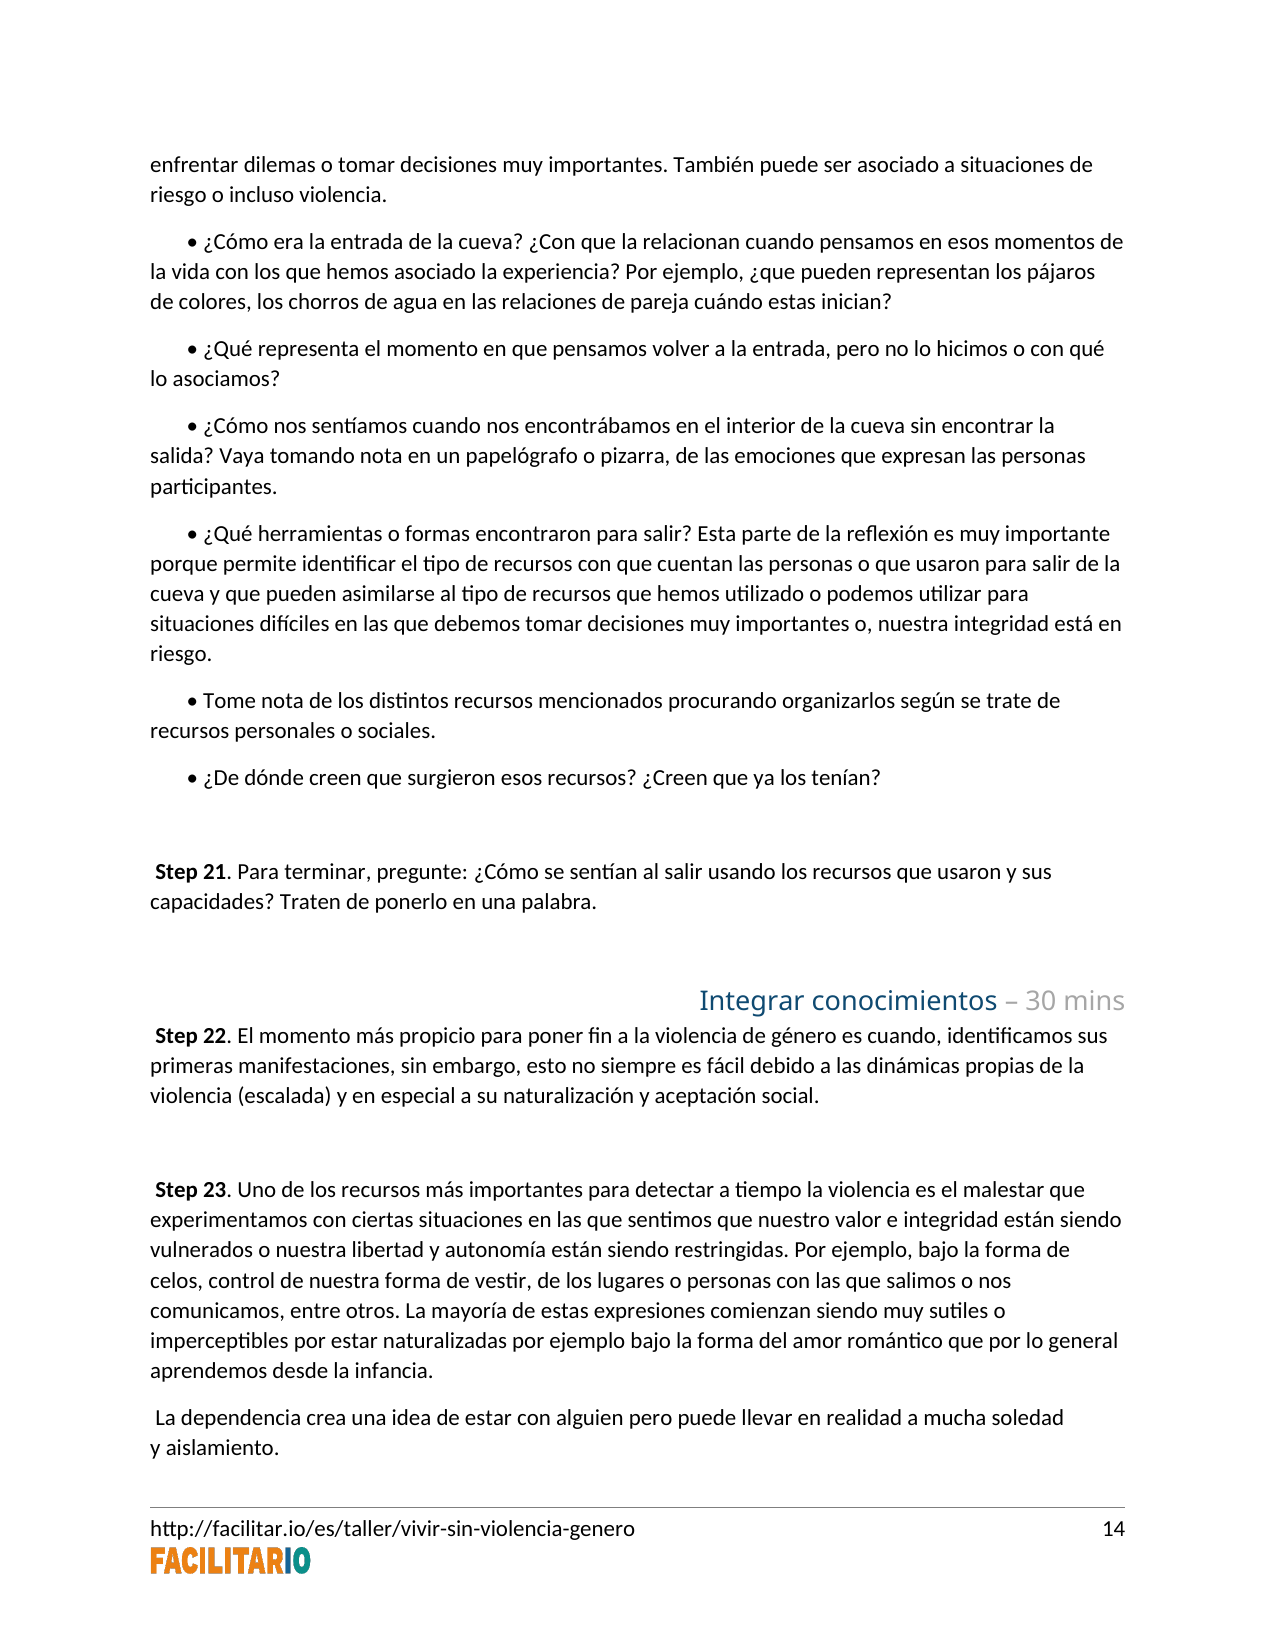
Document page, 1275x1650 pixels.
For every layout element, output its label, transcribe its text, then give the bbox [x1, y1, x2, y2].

text • Tome nota de los distintos recursos mencionados procurando organizarlos según se trate de recursos personales o sociales. [150, 686, 1125, 745]
text • ¿Cómo nos sentíamos cuando nos encontrábamos en el interior de la cueva sin encontrar la salida? Vaya tomando nota en un papelógrafo o pizarra, de las emociones que expresan las personas participantes. [150, 411, 1125, 500]
subtitle Integrar conocimientos – 30 mins [150, 981, 1125, 1018]
text • ¿Qué herramientas o formas encontraron para salir? Esta parte de la reflexión es muy importante porque permite identificar el tipo de recursos con que cuentan las personas o que usaron para salir de la cueva y que pueden asimilarse al tipo de recursos que hemos utilizado o podemos utilizar para situaciones difíciles en las que debemos tomar decisiones muy importantes o, nuestra integridad está en riesgo. [150, 519, 1125, 668]
text • ¿Qué representa el momento en que pensamos volver a la entrada, pero no lo hicimos o con qué lo asociamos? [150, 334, 1125, 393]
text Step 22. El momento más propicio para poner fin a la violencia de género es cuando, identificamos sus primeras manifestaciones, sin embargo, esto no siempre es fácil debido a las dinámicas propias de la violencia (escalada) y en especial a su naturalización y aceptación social. [150, 1021, 1125, 1109]
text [150, 150, 1125, 208]
picture [145, 1544, 315, 1576]
text • ¿Cómo era la entrada de la cueva? ¿Con que la relacionan cuando pensamos en esos momentos de la vida con los que hemos asociado la experiencia? Por ejemplo, ¿que pueden representan los pájaros de colores, los chorros de agua en las relaciones de pareja cuándo estas inician? [150, 227, 1125, 316]
text Step 21. Para terminar, pregunte: ¿Cómo se sentían al salir usando los recursos que usaron y sus capacidades? Traten de ponerlo en una palabra. [150, 857, 1125, 916]
text • ¿De dónde creen que surgieron esos recursos? ¿Creen que ya los tenían? [150, 763, 1125, 792]
text La dependencia crea una idea de estar con alguien pero puede llevar en realidad a mucha soledad y aislamiento. [150, 1403, 1125, 1462]
text Step 23. Uno de los recursos más importantes para detectar a tiempo la violencia es el malestar que experimentamos con ciertas situaciones en las que sentimos que nuestro valor e integridad están siendo vulnerados o nuestra libertad y autonomía están siendo restringidas. Por ejemplo, bajo la forma de celos, control de nuestra forma de vestir, de los lugares o personas con las que salimos o nos comunicamos, entre otros. La mayoría de estas expresiones comienzan siendo muy sutiles o imperceptibles por estar naturalizadas por ejemplo bajo la forma del amor romántico que por lo general aprendemos desde la infancia. [150, 1175, 1125, 1384]
